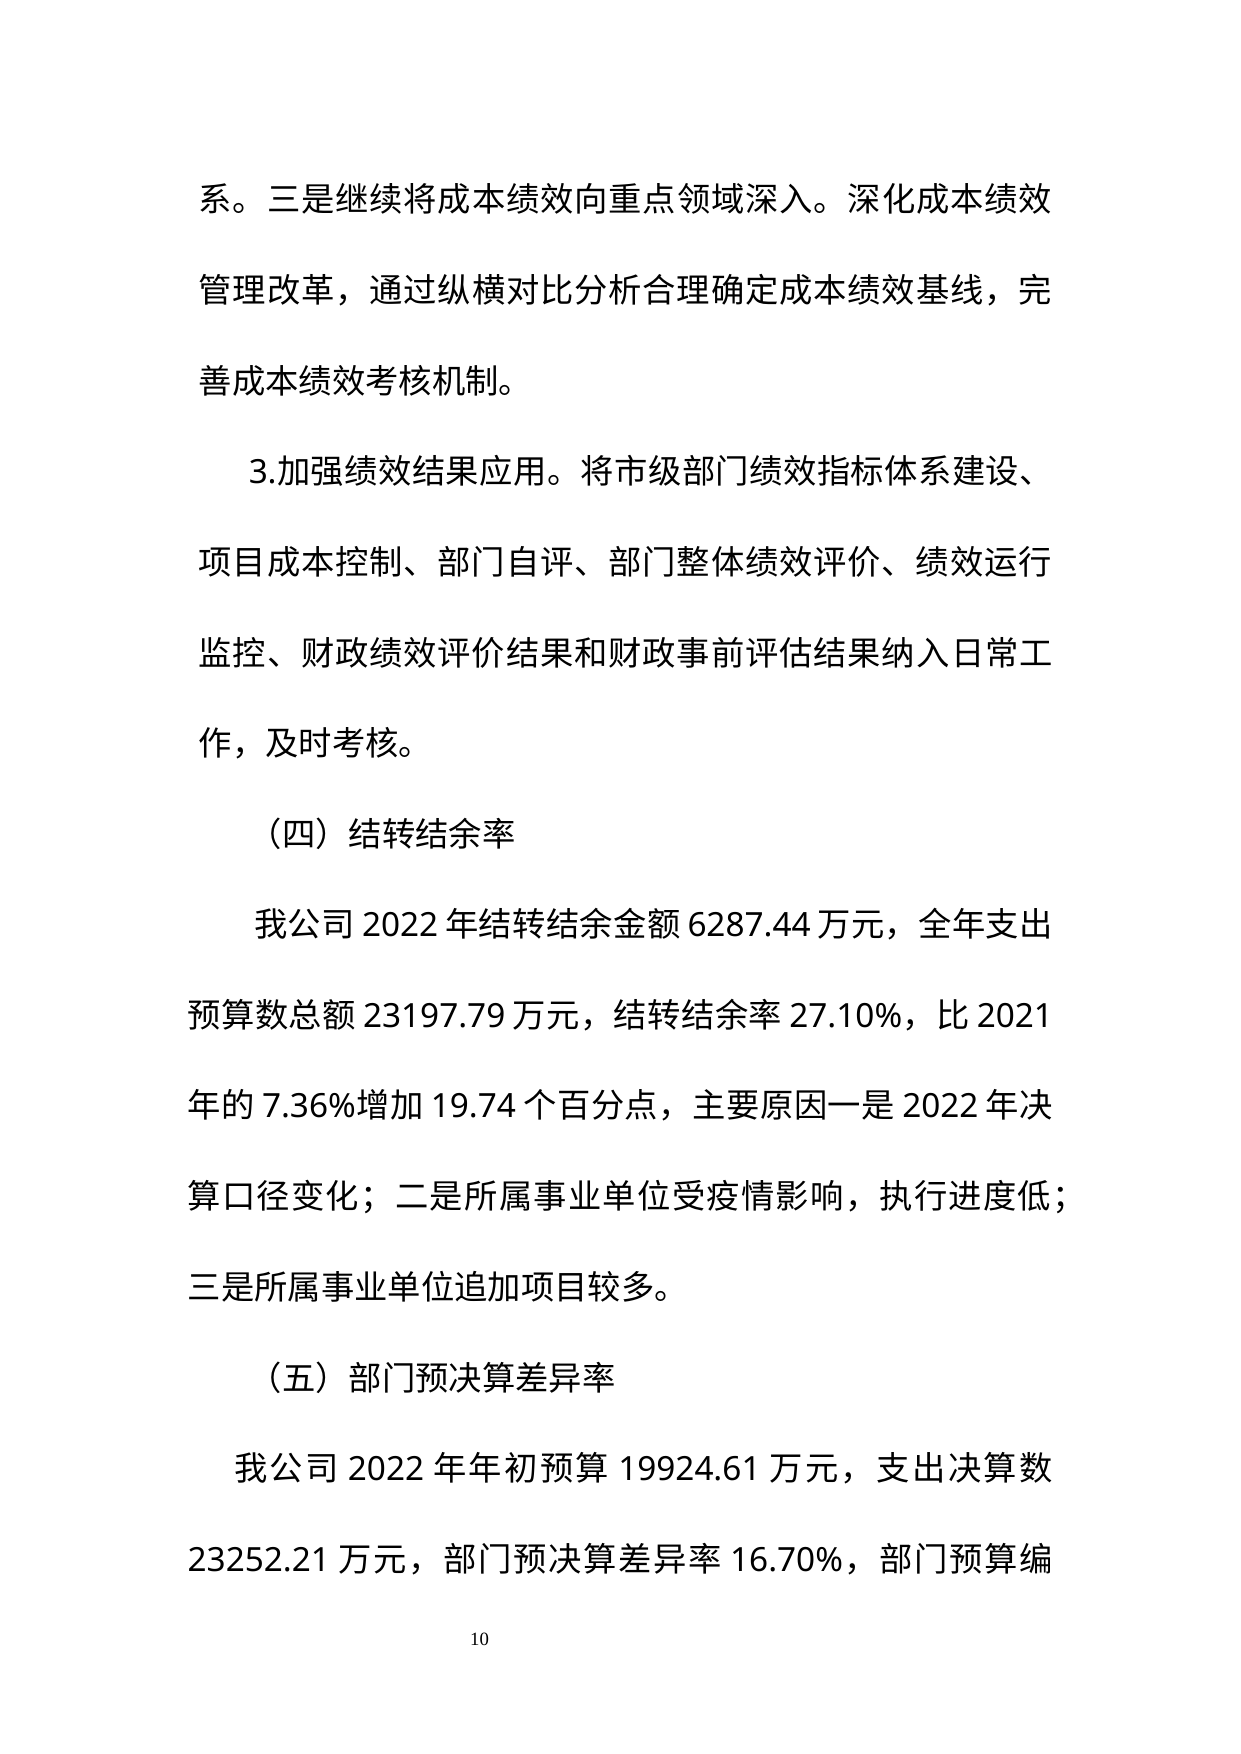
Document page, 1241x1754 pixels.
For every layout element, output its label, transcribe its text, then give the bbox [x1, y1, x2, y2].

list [187, 1421, 1053, 1602]
list 部门预决算差异率 [198, 1330, 1053, 1421]
list 我公司2022年结转结余金额6287.44万元，全年支出预算数总额23197.79万元，结转结余率27.10%，比2021年的7.36%增加19.74个百分点，主要原因一是2022年决算口径变化；二是所属事业单位受疫情影响，执行进度低；三是所属事业单位追加项目较多。 [187, 877, 1053, 1330]
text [198, 152, 1053, 424]
list 结转结余率 [198, 786, 1053, 877]
text 3.加强绩效结果应用。将市级部门绩效指标体系建设、项目成本控制、部门自评、部门整体绩效评价、绩效运行监控、财政绩效评价结果和财政事前评估结果纳入日常工作，及时考核。 [198, 424, 1053, 786]
